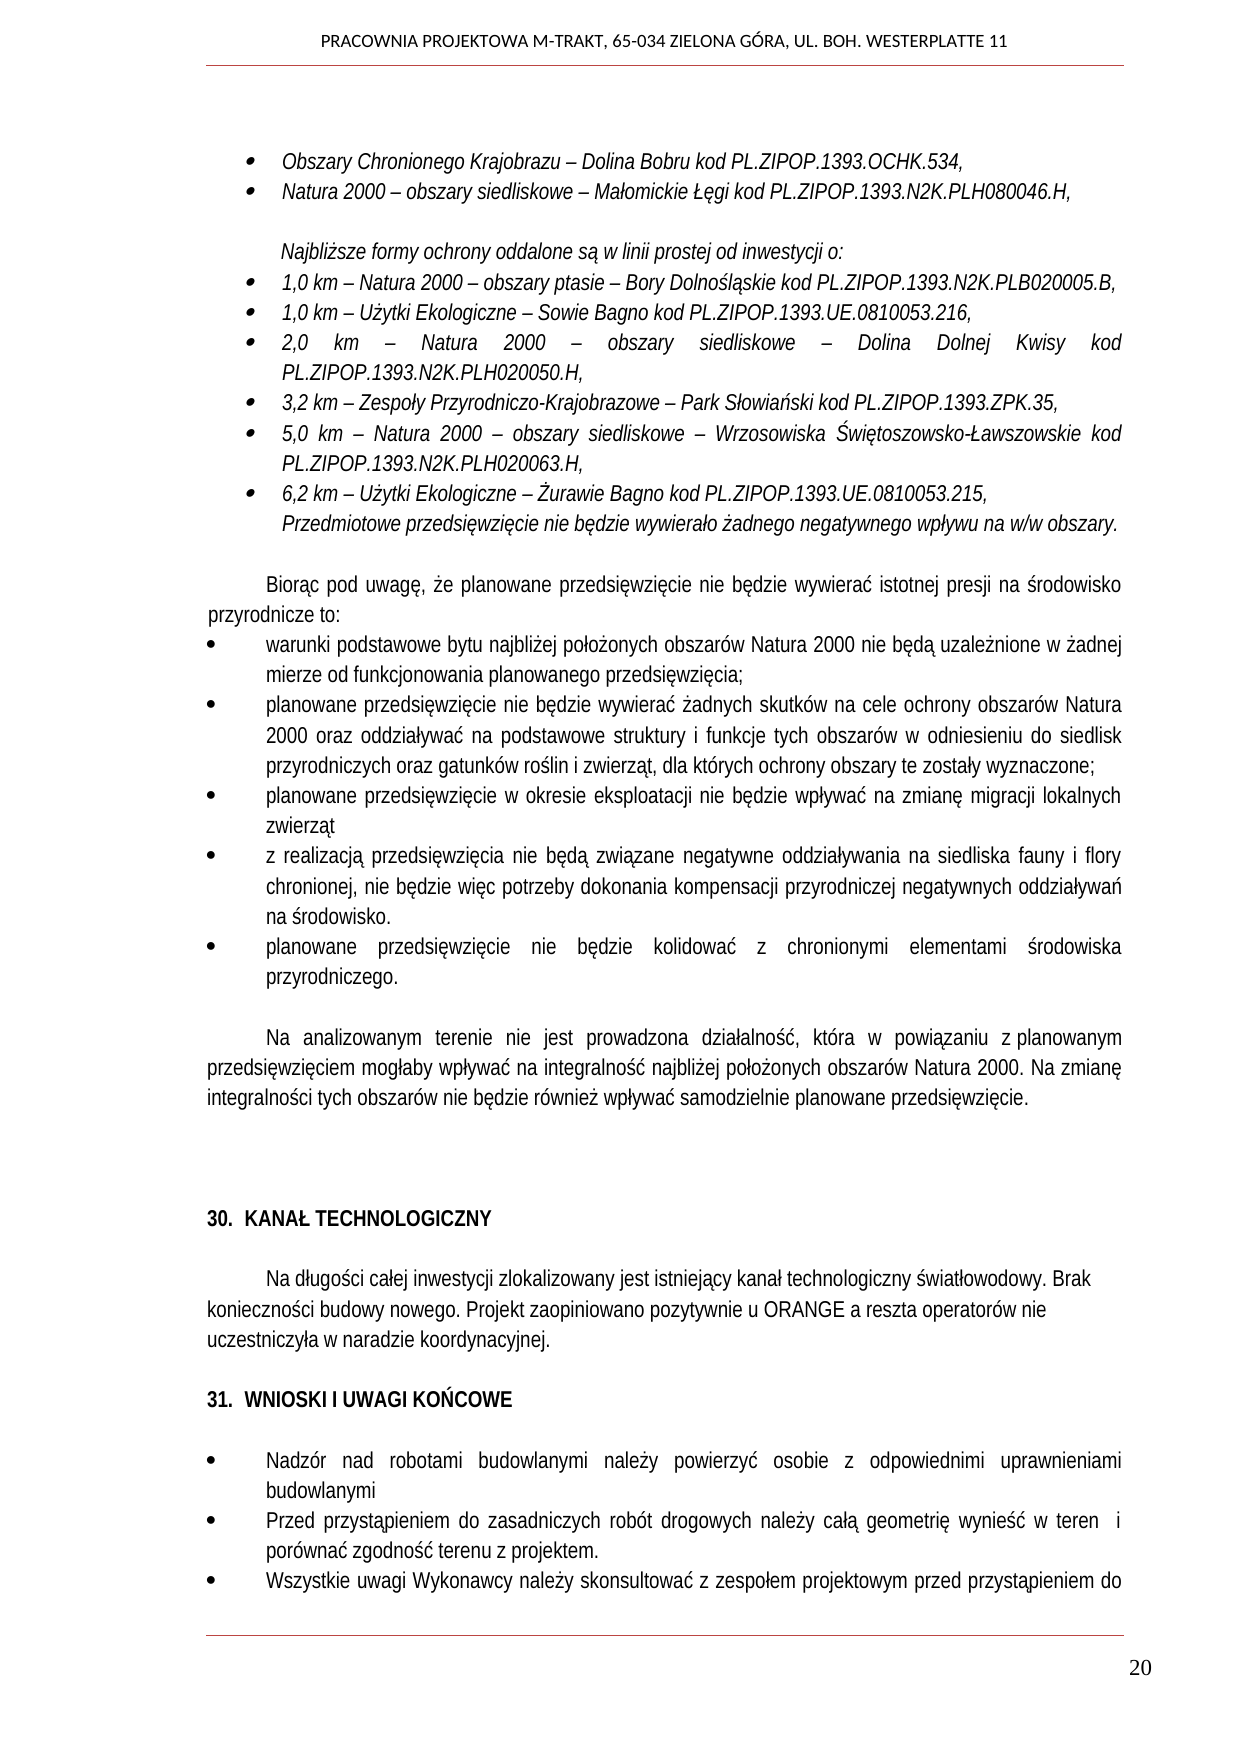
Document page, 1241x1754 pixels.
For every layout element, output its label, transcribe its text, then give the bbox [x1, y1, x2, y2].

text Na analizowanym terenie nie jest prowadzona działalność, która w powiązaniu z planowanym przedsięwzięciem mogłaby wpływać na integralność najbliżej położonych obszarów Natura 2000. Na zmianę integralności tych obszarów nie będzie również wpływać samodzielnie planowane przedsięwzięcie. [207, 1024, 1122, 1111]
list 6,2 km – Użytki Ekologiczne – Żurawie Bagno kod PL.ZIPOP.1393.UE.0810053.215, [244, 480, 1122, 506]
list z realizacją przedsięwzięcia nie będą związane negatywne oddziaływania na siedliska fauny i flory chronionej, nie będzie więc potrzeby dokonania kompensacji przyrodniczej negatywnych oddziaływań na środowisko. [207, 842, 1122, 929]
list 2,0 km – Natura 2000 – obszary siedliskowe – Dolina Dolnej Kwisy kod PL.ZIPOP.1393.N2K.PLH020050.H, [244, 329, 1122, 386]
list planowane przedsięwzięcie w okresie eksploatacji nie będzie wpływać na zmianę migracji lokalnych zwierząt [207, 782, 1122, 839]
list 1,0 km – Natura 2000 – obszary ptasie – Bory Dolnośląskie kod PL.ZIPOP.1393.N2K.PLB020005.B, [244, 268, 1122, 295]
text Przedmiotowe przedsięwzięcie nie będzie wywierało żadnego negatywnego wpływu na w/w obszary. [282, 510, 1122, 537]
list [207, 1567, 1122, 1594]
list 1,0 km – Użytki Ekologiczne – Sowie Bagno kod PL.ZIPOP.1393.UE.0810053.216, [244, 299, 1122, 325]
list Obszary Chronionego Krajobrazu – Dolina Bobru kod PL.ZIPOP.1393.OCHK.534, [244, 148, 1122, 174]
list warunki podstawowe bytu najbliżej położonych obszarów Natura 2000 nie będą uzależnione w żadnej mierze od funkcjonowania planowanego przedsięwzięcia; [207, 631, 1122, 688]
list planowane przedsięwzięcie nie będzie wywierać żadnych skutków na cele ochrony obszarów Natura 2000 oraz oddziaływać na podstawowe struktury i funkcje tych obszarów w odniesieniu do siedlisk przyrodniczych oraz gatunków roślin i zwierząt, dla których ochrony obszary te zostały wyznaczone; [207, 691, 1122, 778]
list 3,2 km – Zespoły Przyrodniczo-Krajobrazowe – Park Słowiański kod PL.ZIPOP.1393.ZPK.35, [244, 389, 1122, 416]
text Najbliższe formy ochrony oddalone są w linii prostej od inwestycji o: [207, 238, 1122, 265]
list KANAŁ TECHNOLOGICZNY [207, 1205, 1122, 1231]
text Biorąc pod uwagę, że planowane przedsięwzięcie nie będzie wywierać istotnej presji na środowisko przyrodnicze to: [208, 571, 1122, 627]
list planowane przedsięwzięcie nie będzie kolidować z chronionymi elementami środowiska przyrodniczego. [207, 933, 1122, 990]
list Nadzór nad robotami budowlanymi należy powierzyć osobie z odpowiednimi uprawnieniami budowlanymi [207, 1447, 1122, 1503]
list Natura 2000 – obszary siedliskowe – Małomickie Łęgi kod PL.ZIPOP.1393.N2K.PLH080046.H, [244, 178, 1122, 204]
list Przed przystąpieniem do zasadniczych robót drogowych należy całą geometrię wynieść w teren i porównać zgodność terenu z projektem. [207, 1507, 1122, 1564]
list 5,0 km – Natura 2000 – obszary siedliskowe – Wrzosowiska Świętoszowsko-Ławszowskie kod PL.ZIPOP.1393.N2K.PLH020063.H, [244, 419, 1122, 476]
text Na długości całej inwestycji zlokalizowany jest istniejący kanał technologiczny światłowodowy. Brak konieczności budowy nowego. Projekt zaopiniowano pozytywnie u ORANGE a reszta operatorów nie uczestniczyła w naradzie koordynacyjnej. [207, 1265, 1122, 1352]
list WNIOSKI I UWAGI KOŃCOWE [207, 1386, 1122, 1413]
